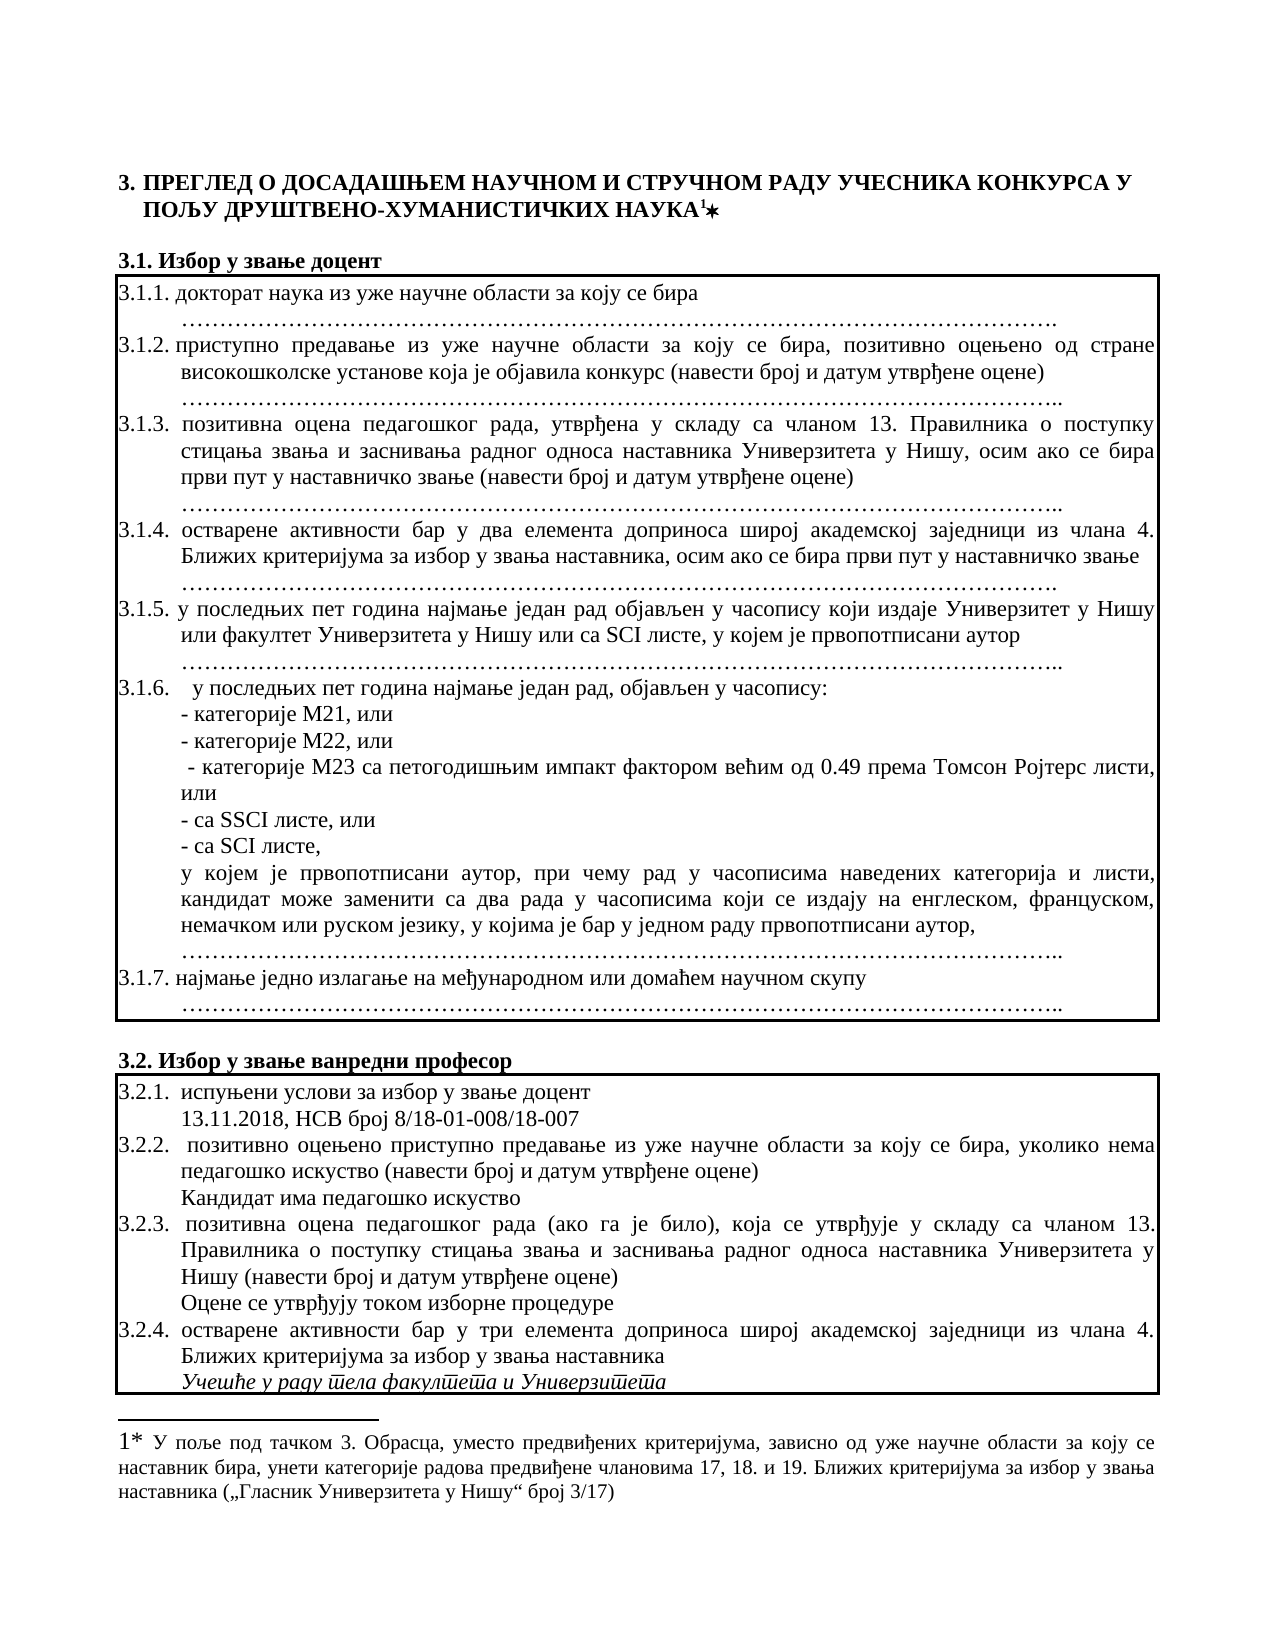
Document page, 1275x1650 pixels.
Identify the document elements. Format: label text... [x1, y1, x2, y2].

text 3.1.6. у последњих пет година најмање један рад, објављен у часопису: [118, 674, 1157, 700]
text у којем је првопотписани аутор, при чему рад у часописима наведених категорија и листи, кандидат може заменити са два рада у часописима који се издају на енглеском, француском, немачком или руском језику, у којима је бар у једном раду првопотписани аутор, [118, 858, 1157, 938]
text - са SCI листе, [118, 832, 1157, 858]
text - категорије М23 са петогодишњим импакт фактором већим од 0.49 према Томсон Ројтерс листи, или [118, 753, 1157, 806]
text …………………………………………………………………………………………………….. [118, 384, 1157, 411]
text …………………………………………………………………………………………………….. [118, 938, 1157, 959]
text 3.1.5. у последњих пет година најмање један рад објављен у часопису који издаје Универзитет у Нишу или факултет Универзитета у Нишу или са SCI листе, у којем је првопотписани аутор [118, 595, 1157, 648]
text Оцене се утврђују током изборне процедуре [118, 1289, 1157, 1316]
text 3.2.2. позитивно оцењено приступно предавање из уже научне области за коју се бира, уколико нема педагошко искуство (навести број и датум утврђене оцене) [118, 1131, 1157, 1184]
text - категорије М22, или [118, 727, 1157, 753]
text 3.1.3. позитивна оцена педагошког рада, утврђена у складу са чланом 13. Правилника о поступку стицања звања и заснивања радног односа наставника Универзитета у Нишу, осим ако се бира први пут у наставничко звање (навести број и датум утврђене оцене) [118, 411, 1157, 489]
text 13.11.2018, НСВ број 8/18-01-008/18-007 [118, 1105, 1157, 1131]
text 3.1.4. остварене активности бар у два елемента доприноса широј академској заједници из члана 4. Ближих критеријума за избор у звања наставника, осим ако се бира први пут у наставничко звање [118, 516, 1157, 569]
text 3.2.4. остварене активности бар у три елемента доприноса широј академској заједници из члана 4. Ближих критеријума за избор у звања наставника [118, 1316, 1157, 1368]
text …………………………………………………………………………………………………….. [118, 489, 1157, 516]
text - категорије М21, или [118, 700, 1157, 727]
text 3. ПРЕГЛЕД О ДОСАДАШЊЕМ НАУЧНОМ И СТРУЧНОМ РАДУ УЧЕСНИКА КОНКУРСА У ПОЉУ ДРУШТВЕНО-ХУМАНИСТИЧКИХ НАУКА* [118, 169, 1157, 222]
text 3.2. Избор у звање ванредни професор [118, 1047, 1157, 1073]
text Учешће у раду тела факултета и Универзитета [118, 1368, 1157, 1392]
text 3.1.1. докторат наука из уже научне области за коју се бира [118, 277, 1157, 305]
text ……………………………………………………………………………………………………. [118, 569, 1157, 595]
text 3.1. Избор у звање доцент [118, 247, 1157, 273]
text …………………………………………………………………………………………………….. [118, 648, 1157, 674]
text 3.1.2. приступно предавање из уже научне области за коју се бира, позитивно оцењено од стране високошколске установе која је објавила конкурс (навести број и датум утврђене оцене) [118, 331, 1157, 384]
text 3.2.1. испуњени услови за избор у звање доцент [118, 1076, 1157, 1105]
text ……………………………………………………………………………………………………. [118, 305, 1157, 331]
text 3.1.7. најмање једно излагање на међународном или домаћем научном скупу …………………………………………………………………………………………………….. [118, 959, 1157, 1019]
text 3.2.3. позитивна оцена педагошког рада (ако га је било), која се утврђује у складу са чланом 13. Правилника о поступку стицања звања и заснивања радног односа наставника Универзитета у Нишу (навести број и датум утврђене оцене) [118, 1210, 1157, 1289]
text Кандидат има педагошко искуство [118, 1184, 1157, 1210]
text - са SSCI листе, или [118, 806, 1157, 832]
